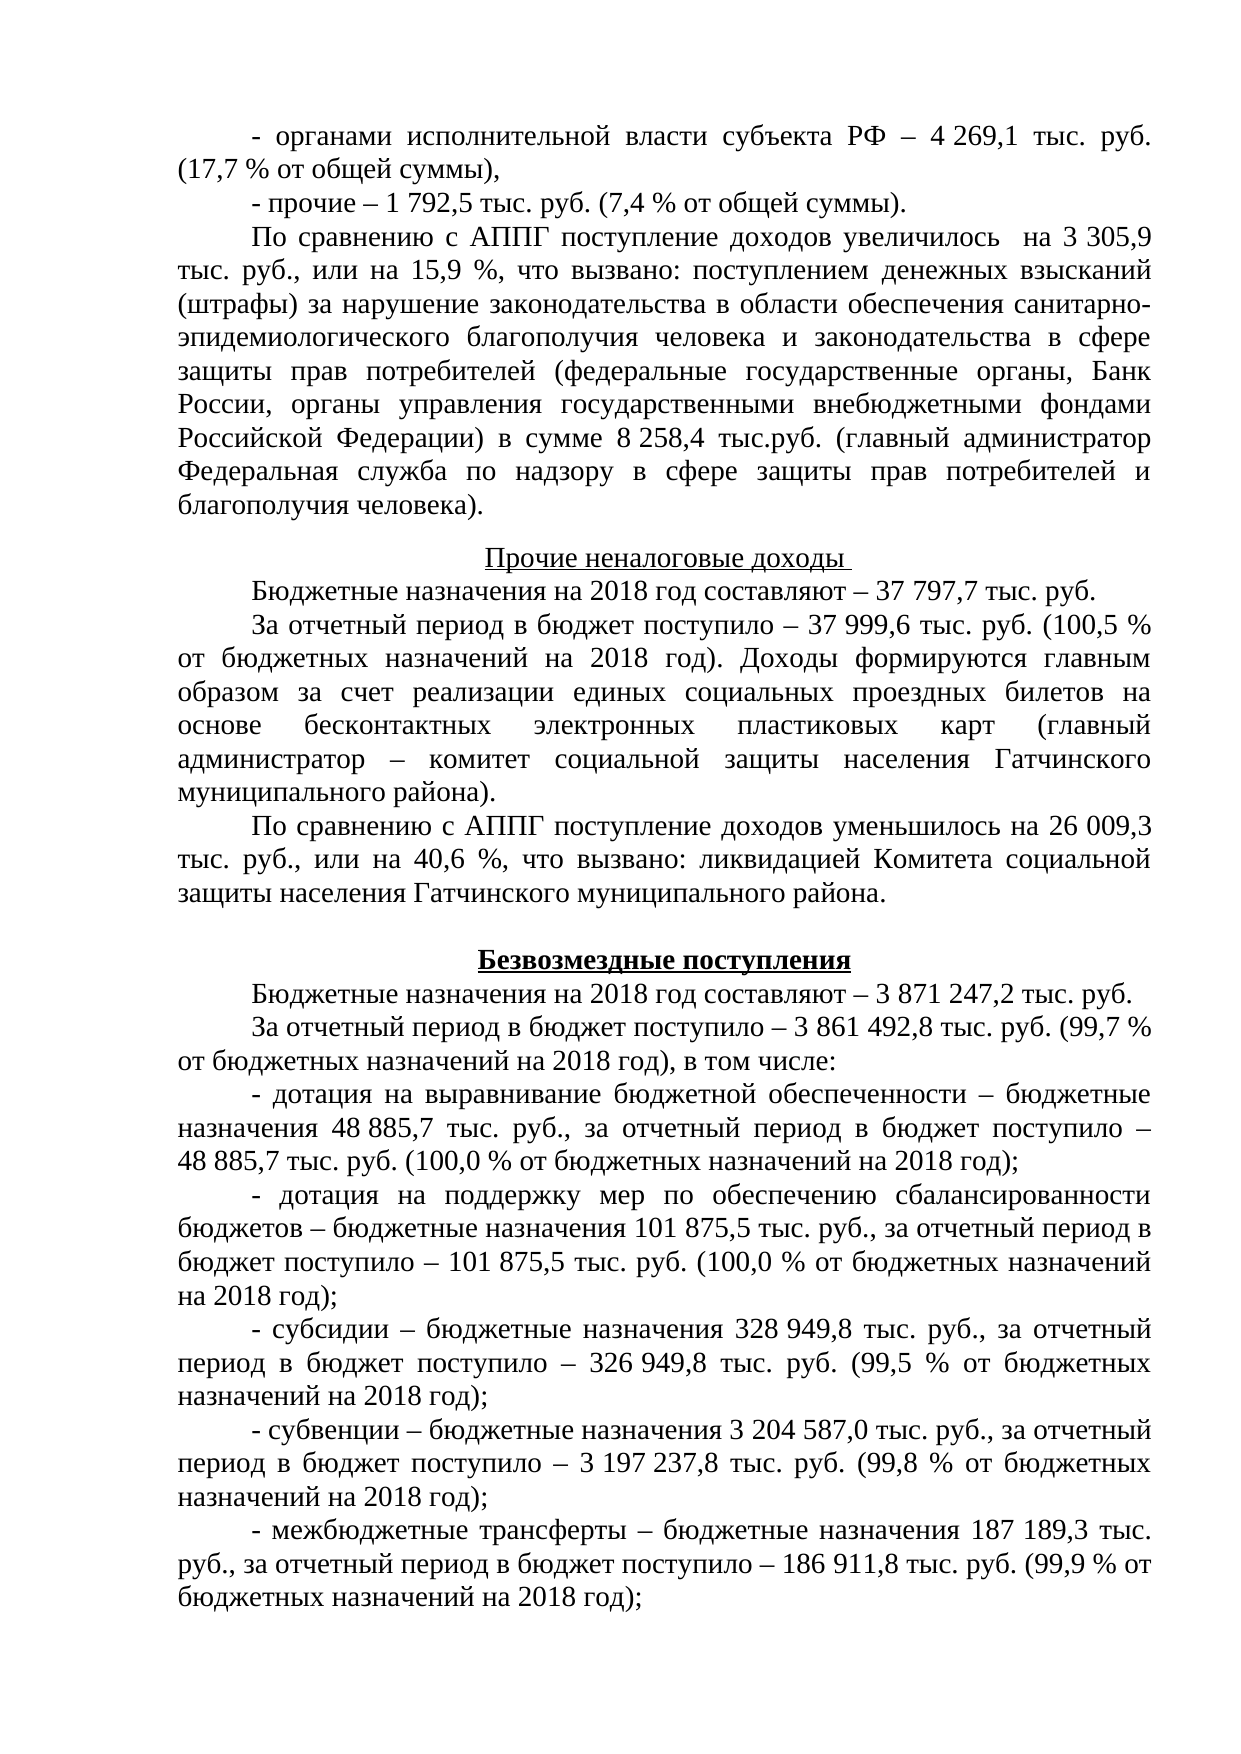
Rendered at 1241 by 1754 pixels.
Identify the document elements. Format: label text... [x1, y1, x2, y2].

text По сравнению с АППГ поступление доходов увеличилось на 3 305,9 тыс. руб., или на 15,9 %, что вызвано: поступлением денежных взысканий (штрафы) за нарушение законодательства в области обеспечения санитарно-эпидемиологического благополучия человека и законодательства в сфере защиты прав потребителей (федеральные государственные органы, Банк России, органы управления государственными внебюджетными фондами Российской Федерации) в сумме 8 258,4 тыс.руб. (главный администратор Федеральная служба по надзору в сфере защиты прав потребителей и благополучия человека). [177, 219, 1152, 521]
text - субсидии – бюджетные назначения 328 949,8 тыс. руб., за отчетный период в бюджет поступило – 326 949,8 тыс. руб. (99,5 % от бюджетных назначений на 2018 год); [177, 1311, 1152, 1412]
text По сравнению с АППГ поступление доходов уменьшилось на 26 009,3 тыс. руб., или на 40,6 %, что вызвано: ликвидацией Комитета социальной защиты населения Гатчинского муниципального района. [177, 808, 1152, 909]
text Бюджетные назначения на 2018 год составляют – 37 797,7 тыс. руб. [177, 573, 1152, 607]
text За отчетный период в бюджет поступило – 37 999,6 тыс. руб. (100,5 % от бюджетных назначений на 2018 год). Доходы формируются главным образом за счет реализации единых социальных проездных билетов на основе бесконтактных электронных пластиковых карт (главный администратор – комитет социальной защиты населения Гатчинского муниципального района). [177, 607, 1152, 808]
text - субвенции – бюджетные назначения 3 204 587,0 тыс. руб., за отчетный период в бюджет поступило – 3 197 237,8 тыс. руб. (99,8 % от бюджетных назначений на 2018 год); [177, 1412, 1152, 1512]
text - дотация на выравнивание бюджетной обеспеченности – бюджетные назначения 48 885,7 тыс. руб., за отчетный период в бюджет поступило – 48 885,7 тыс. руб. (100,0 % от бюджетных назначений на 2018 год); [177, 1076, 1152, 1177]
text Прочие неналоговые доходы [177, 540, 1152, 573]
text Бюджетные назначения на 2018 год составляют – 3 871 247,2 тыс. руб. [177, 976, 1152, 1009]
text - дотация на поддержку мер по обеспечению сбалансированности бюджетов – бюджетные назначения 101 875,5 тыс. руб., за отчетный период в бюджет поступило – 101 875,5 тыс. руб. (100,0 % от бюджетных назначений на 2018 год); [177, 1177, 1152, 1311]
text - прочие – 1 792,5 тыс. руб. (7,4 % от общей суммы). [177, 185, 1152, 219]
text За отчетный период в бюджет поступило – 3 861 492,8 тыс. руб. (99,7 % от бюджетных назначений на 2018 год), в том числе: [177, 1009, 1152, 1076]
text Безвозмездные поступления [177, 942, 1152, 976]
text - межбюджетные трансферты – бюджетные назначения 187 189,3 тыс. руб., за отчетный период в бюджет поступило – 186 911,8 тыс. руб. (99,9 % от бюджетных назначений на 2018 год); [177, 1512, 1152, 1613]
text - органами исполнительной власти субъекта РФ – 4 269,1 тыс. руб. (17,7 % от общей суммы), [177, 118, 1152, 185]
